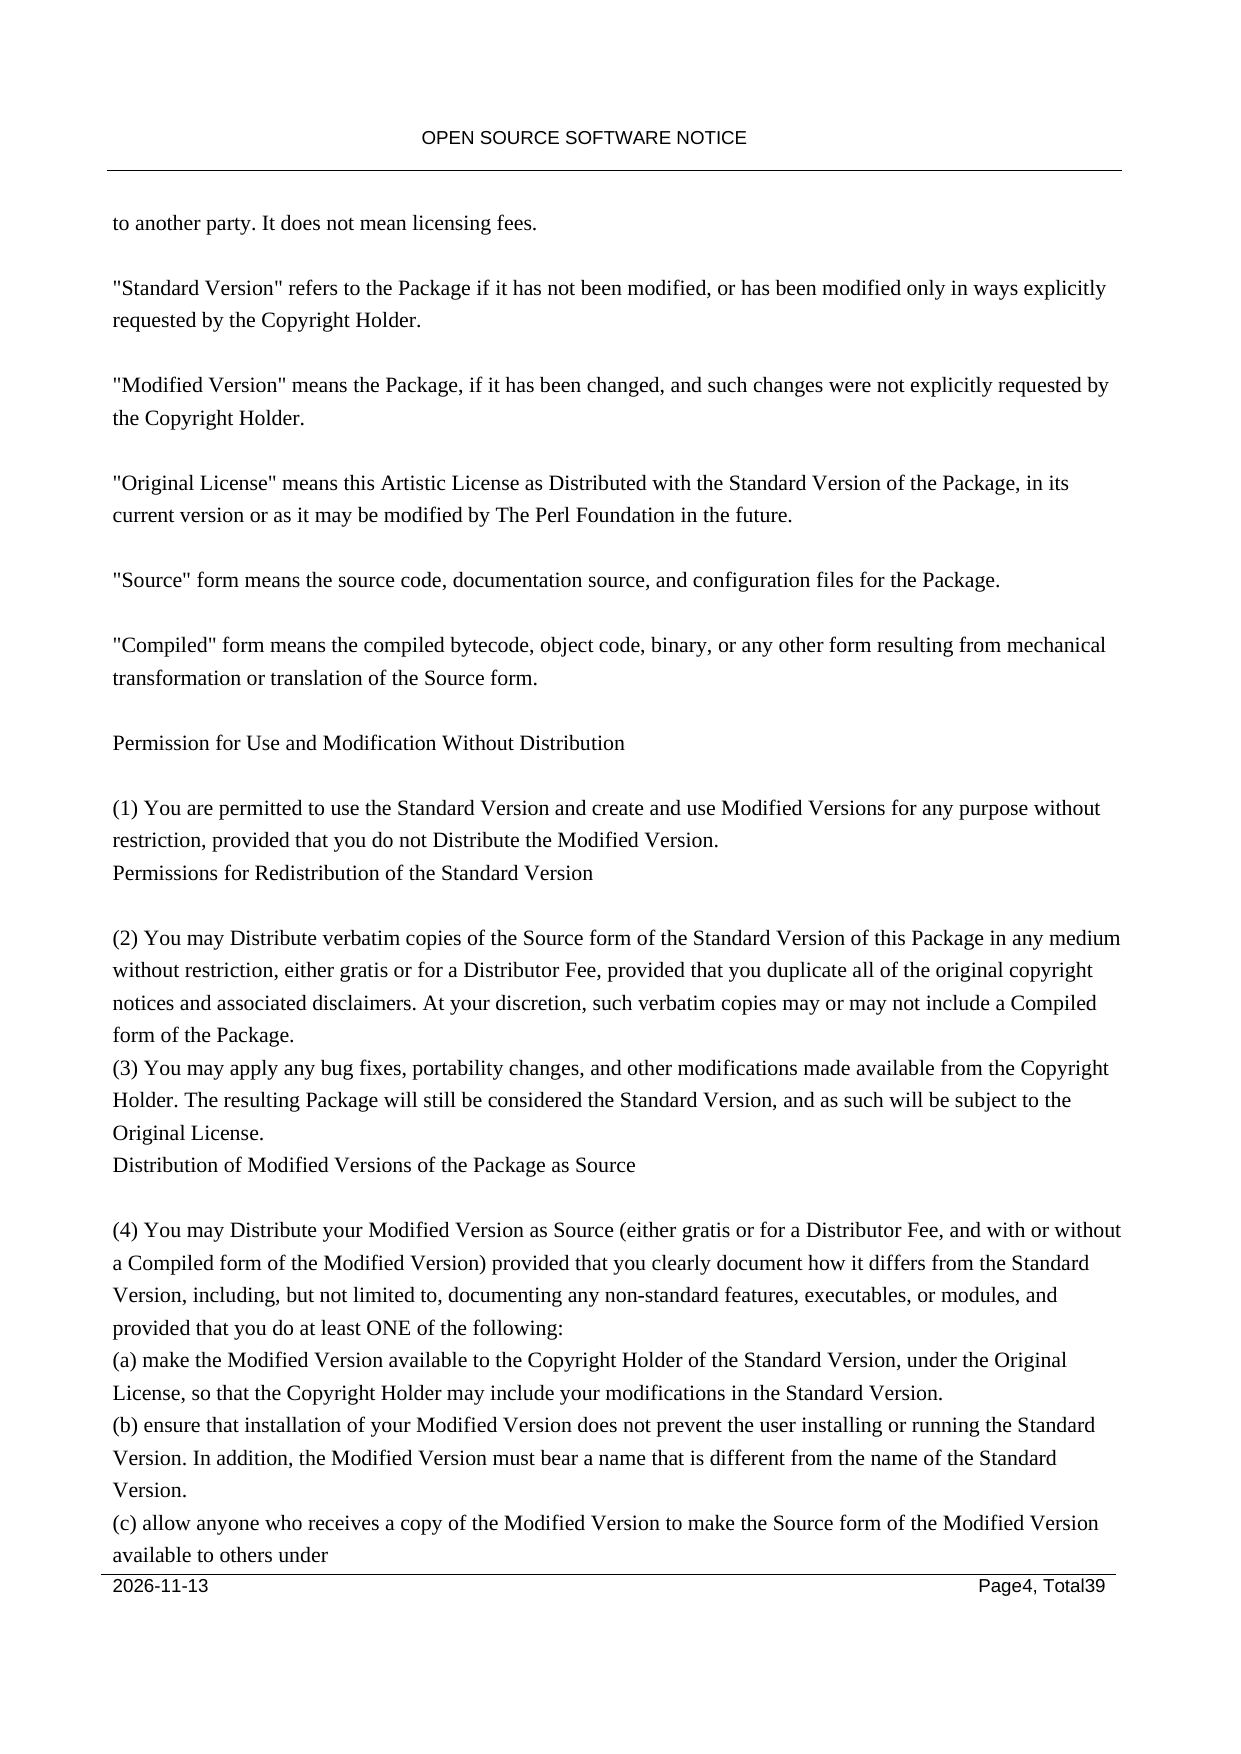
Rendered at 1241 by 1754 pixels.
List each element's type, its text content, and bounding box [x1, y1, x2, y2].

text (4) You may Distribute your Modified Version as Source (either gratis or for a Distributor Fee, and with or without a Compiled form of the Modified Version) provided that you clearly document how it differs from the Standard Version, including, but not limited to, documenting any non-standard features, executables, or modules, and provided that you do at least ONE of the following: [112, 1214, 1128, 1344]
text (a) make the Modified Version available to the Copyright Holder of the Standard Version, under the Original License, so that the Copyright Holder may include your modifications in the Standard Version. [112, 1344, 1128, 1409]
text (3) You may apply any bug fixes, portability changes, and other modifications made available from the Copyright Holder. The resulting Package will still be considered the Standard Version, and as such will be subject to the Original License. [112, 1051, 1128, 1149]
text "Compiled" form means the compiled bytecode, object code, binary, or any other form resulting from mechanical transformation or translation of the Source form. [112, 629, 1128, 694]
text "Source" form means the source code, documentation source, and configuration files for the Package. [112, 564, 1128, 596]
text (b) ensure that installation of your Modified Version does not prevent the user installing or running the Standard Version. In addition, the Modified Version must bear a name that is different from the name of the Standard Version. [112, 1409, 1128, 1506]
text Distribution of Modified Versions of the Package as Source [112, 1149, 1128, 1181]
text Permissions for Redistribution of the Standard Version [112, 856, 1128, 889]
text (1) You are permitted to use the Standard Version and create and use Modified Versions for any purpose without restriction, provided that you do not Distribute the Modified Version. [112, 791, 1128, 856]
text "Modified Version" means the Package, if it has been changed, and such changes were not explicitly requested by the Copyright Holder. [112, 369, 1128, 434]
text Permission for Use and Modification Without Distribution [112, 726, 1128, 759]
text "Standard Version" refers to the Package if it has not been modified, or has been modified only in ways explicitly requested by the Copyright Holder. [112, 271, 1128, 336]
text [112, 206, 1128, 239]
text (2) You may Distribute verbatim copies of the Source form of the Standard Version of this Package in any medium without restriction, either gratis or for a Distributor Fee, provided that you duplicate all of the original copyright notices and associated disclaimers. At your discretion, such verbatim copies may or may not include a Compiled form of the Package. [112, 921, 1128, 1051]
text (c) allow anyone who receives a copy of the Modified Version to make the Source form of the Modified Version available to others under [112, 1506, 1128, 1571]
text "Original License" means this Artistic License as Distributed with the Standard Version of the Package, in its current version or as it may be modified by The Perl Foundation in the future. [112, 466, 1128, 531]
